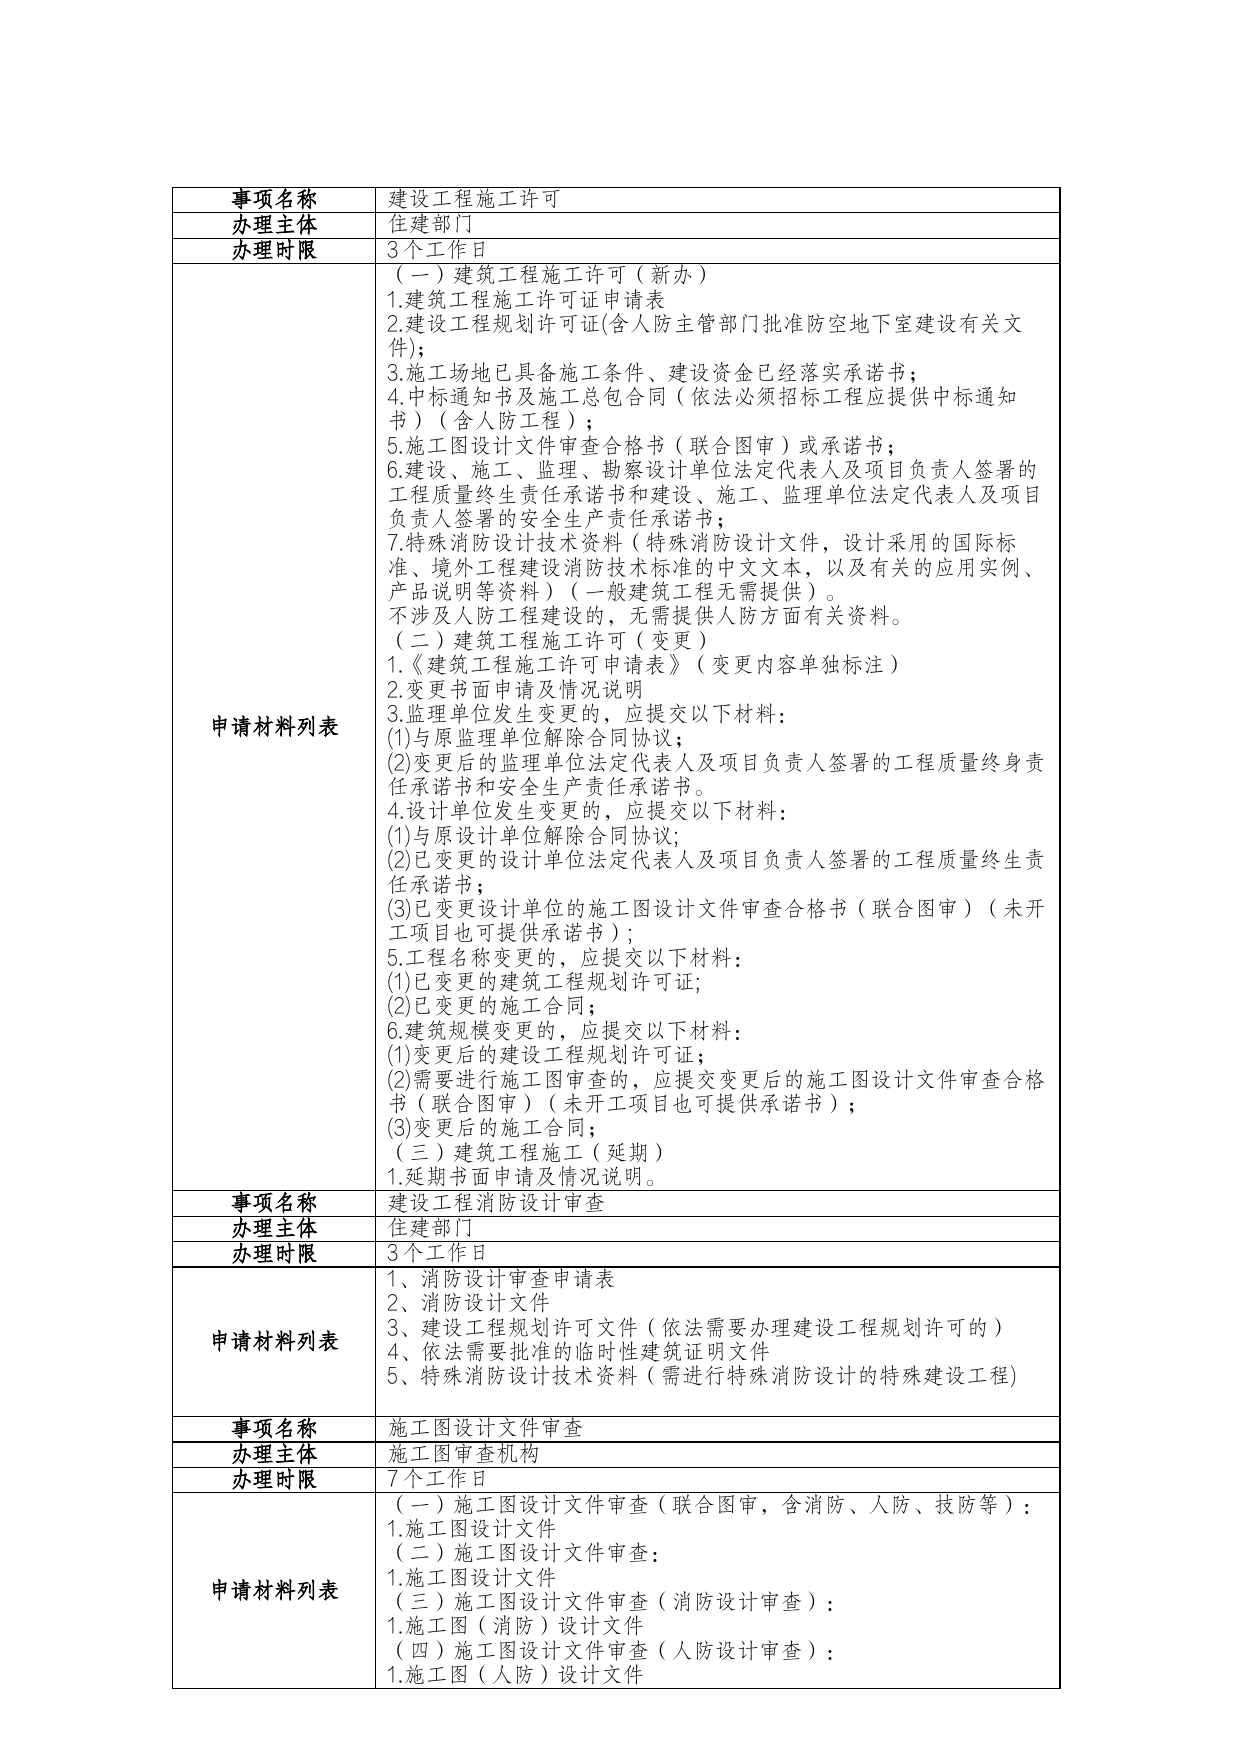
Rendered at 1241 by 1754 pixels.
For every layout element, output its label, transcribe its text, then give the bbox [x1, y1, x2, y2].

table_header 事项名称 [173, 188, 375, 212]
table_cell 办理主体 [173, 1443, 375, 1467]
table_cell 申请材料列表 [173, 1268, 375, 1416]
table_cell （一）施工图设计文件审查（联合图审，含消防、人防、技防等）： 1.施工图设计文件 （二）施工图设计文件审查： 1.施工图设计文件 （三）施工图设计文件审查（消防设计审查）： 1.施工图（消防）设计文件 （四）施工图设计文件审查（人防设计审查）： 1.施工图（人防）设计文件 [376, 1493, 1059, 1688]
table_cell 施工图设计文件审查 [376, 1417, 1059, 1441]
table_cell 建设工程消防设计审查 [376, 1191, 1059, 1216]
table_cell 3个工作日 [376, 1242, 1059, 1266]
table_cell 办理时限 [173, 1468, 375, 1492]
table_cell 3个工作日 [376, 239, 1059, 263]
table_cell 办理时限 [173, 1242, 375, 1266]
table_cell 办理主体 [173, 1217, 375, 1241]
table_cell 事项名称 [173, 1417, 375, 1441]
table_header 建设工程施工许可 [376, 188, 1059, 212]
table_cell 申请材料列表 [173, 264, 375, 1190]
table_cell 办理主体 [173, 213, 375, 237]
table_cell 办理时限 [173, 239, 375, 263]
table_cell 施工图审查机构 [376, 1443, 1059, 1467]
table_cell （一）建筑工程施工许可（新办） 1.建筑工程施工许可证申请表 2.建设工程规划许可证(含人防主管部门批准防空地下室建设有关文件)； 3.施工场地已具备施工条件、建设资金已经落实承诺书； 4.中标通知书及施工总包合同（依法必须招标工程应提供中标通知书）（含人防工程）； 5.施工图设计文件审查合格书（联合图审）或承诺书； 6.建设、施工、监理、勘察设计单位法定代表人及项目负责人签署的工程质量终生责任承诺书和建设、施工、监理单位法定代表人及项目负责人签署的安全生产责任承诺书； 7.特殊消防设计技术资料（特殊消防设计文件，设计采用的国际标准、境外工程建设消防技术标准的中文文本，以及有关的应用实例、产品说明等资料）（一般建筑工程无需提供）。 不涉及人防工程建设的，无需提供人防方面有关资料。 （二）建筑工程施工许可（变更） 1.《建筑工程施工许可申请表》（变更内容单独标注） 2.变更书面申请及情况说明 3.监理单位发生变更的，应提交以下材料： (1)与原监理单位解除合同协议； (2)变更后的监理单位法定代表人及项目负责人签署的工程质量终身责任承诺书和安全生产责任承诺书。 4.设计单位发生变更的，应提交以下材料： (1)与原设计单位解除合同协议; (2)已变更的设计单位法定代表人及项目负责人签署的工程质量终生责任承诺书； (3)已变更设计单位的施工图设计文件审查合格书（联合图审）（未开工项目也可提供承诺书）; 5.工程名称变更的，应提交以下材料： (1)已变更的建筑工程规划许可证; (2)已变更的施工合同； 6.建筑规模变更的，应提交以下材料： (1)变更后的建设工程规划许可证； (2)需要进行施工图审查的，应提交变更后的施工图设计文件审查合格书（联合图审）（未开工项目也可提供承诺书）； (3)变更后的施工合同； （三）建筑工程施工（延期） 1.延期书面申请及情况说明。 [376, 264, 1059, 1190]
table_cell 申请材料列表 [173, 1493, 375, 1688]
table_cell 事项名称 [173, 1191, 375, 1216]
table_cell 1、消防设计审查申请表 2、消防设计文件 3、建设工程规划许可文件（依法需要办理建设工程规划许可的） 4、依法需要批准的临时性建筑证明文件 5、特殊消防设计技术资料（需进行特殊消防设计的特殊建设工程) [376, 1268, 1059, 1416]
table_cell 住建部门 [376, 1217, 1059, 1241]
table_cell 住建部门 [376, 213, 1059, 237]
table_cell 7个工作日 [376, 1468, 1059, 1492]
